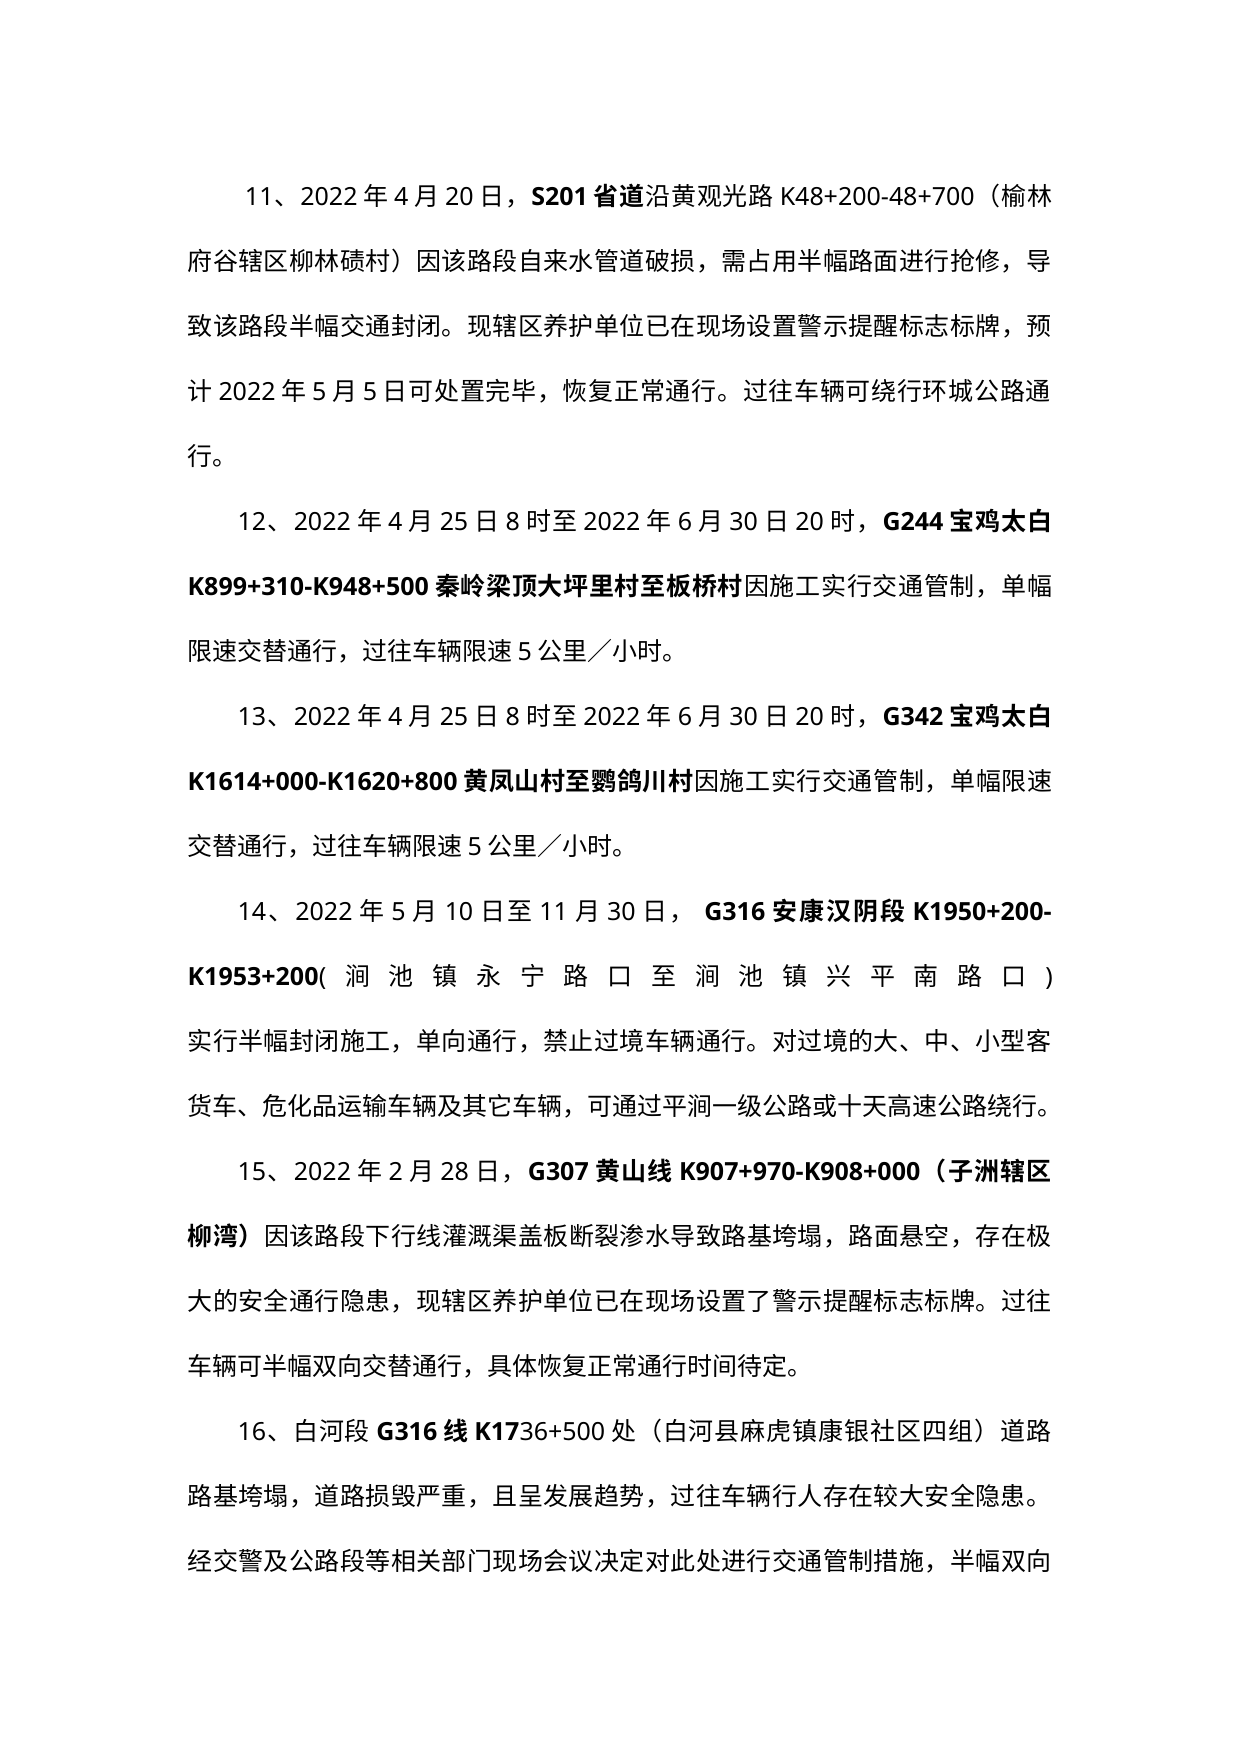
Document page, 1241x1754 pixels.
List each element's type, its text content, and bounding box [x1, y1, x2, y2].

text 15、2022年2月28日，G307黄山线K907+970-K908+000（子洲辖区柳湾）因该路段下行线灌溉渠盖板断裂渗水导致路基垮塌，路面悬空，存在极大的安全通行隐患，现辖区养护单位已在现场设置了警示提醒标志标牌。过往车辆可半幅双向交替通行，具体恢复正常通行时间待定。 [187, 1137, 1053, 1397]
text 14、2022年5月10日至11月30日， G316安康汉阴段K1950+200-K1953+200(涧池镇永宁路口至涧池镇兴平南路口) 实行半幅封闭施工，单向通行，禁止过境车辆通行。对过境的大、中、小型客货车、危化品运输车辆及其它车辆，可通过平涧一级公路或十天高速公路绕行。 [187, 877, 1053, 1137]
text 13、2022年4月25日8时至2022年6月30日20时，G342宝鸡太白K1614+000-K1620+800黄凤山村至鹦鸽川村因施工实行交通管制，单幅限速交替通行，过往车辆限速5公里／小时。 [187, 682, 1053, 877]
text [187, 1397, 1053, 1592]
text 12、2022年4月25日8时至2022年6月30日20时，G244宝鸡太白K899+310-K948+500秦岭梁顶大坪里村至板桥村因施工实行交通管制，单幅限速交替通行，过往车辆限速5公里／小时。 [187, 487, 1053, 682]
text 11、2022年4月20日，S201省道沿黄观光路K48+200-48+700（榆林府谷辖区柳林碛村）因该路段自来水管道破损，需占用半幅路面进行抢修，导致该路段半幅交通封闭。现辖区养护单位已在现场设置警示提醒标志标牌，预计2022年5月5日可处置完毕，恢复正常通行。过往车辆可绕行环城公路通行。 [187, 162, 1053, 487]
